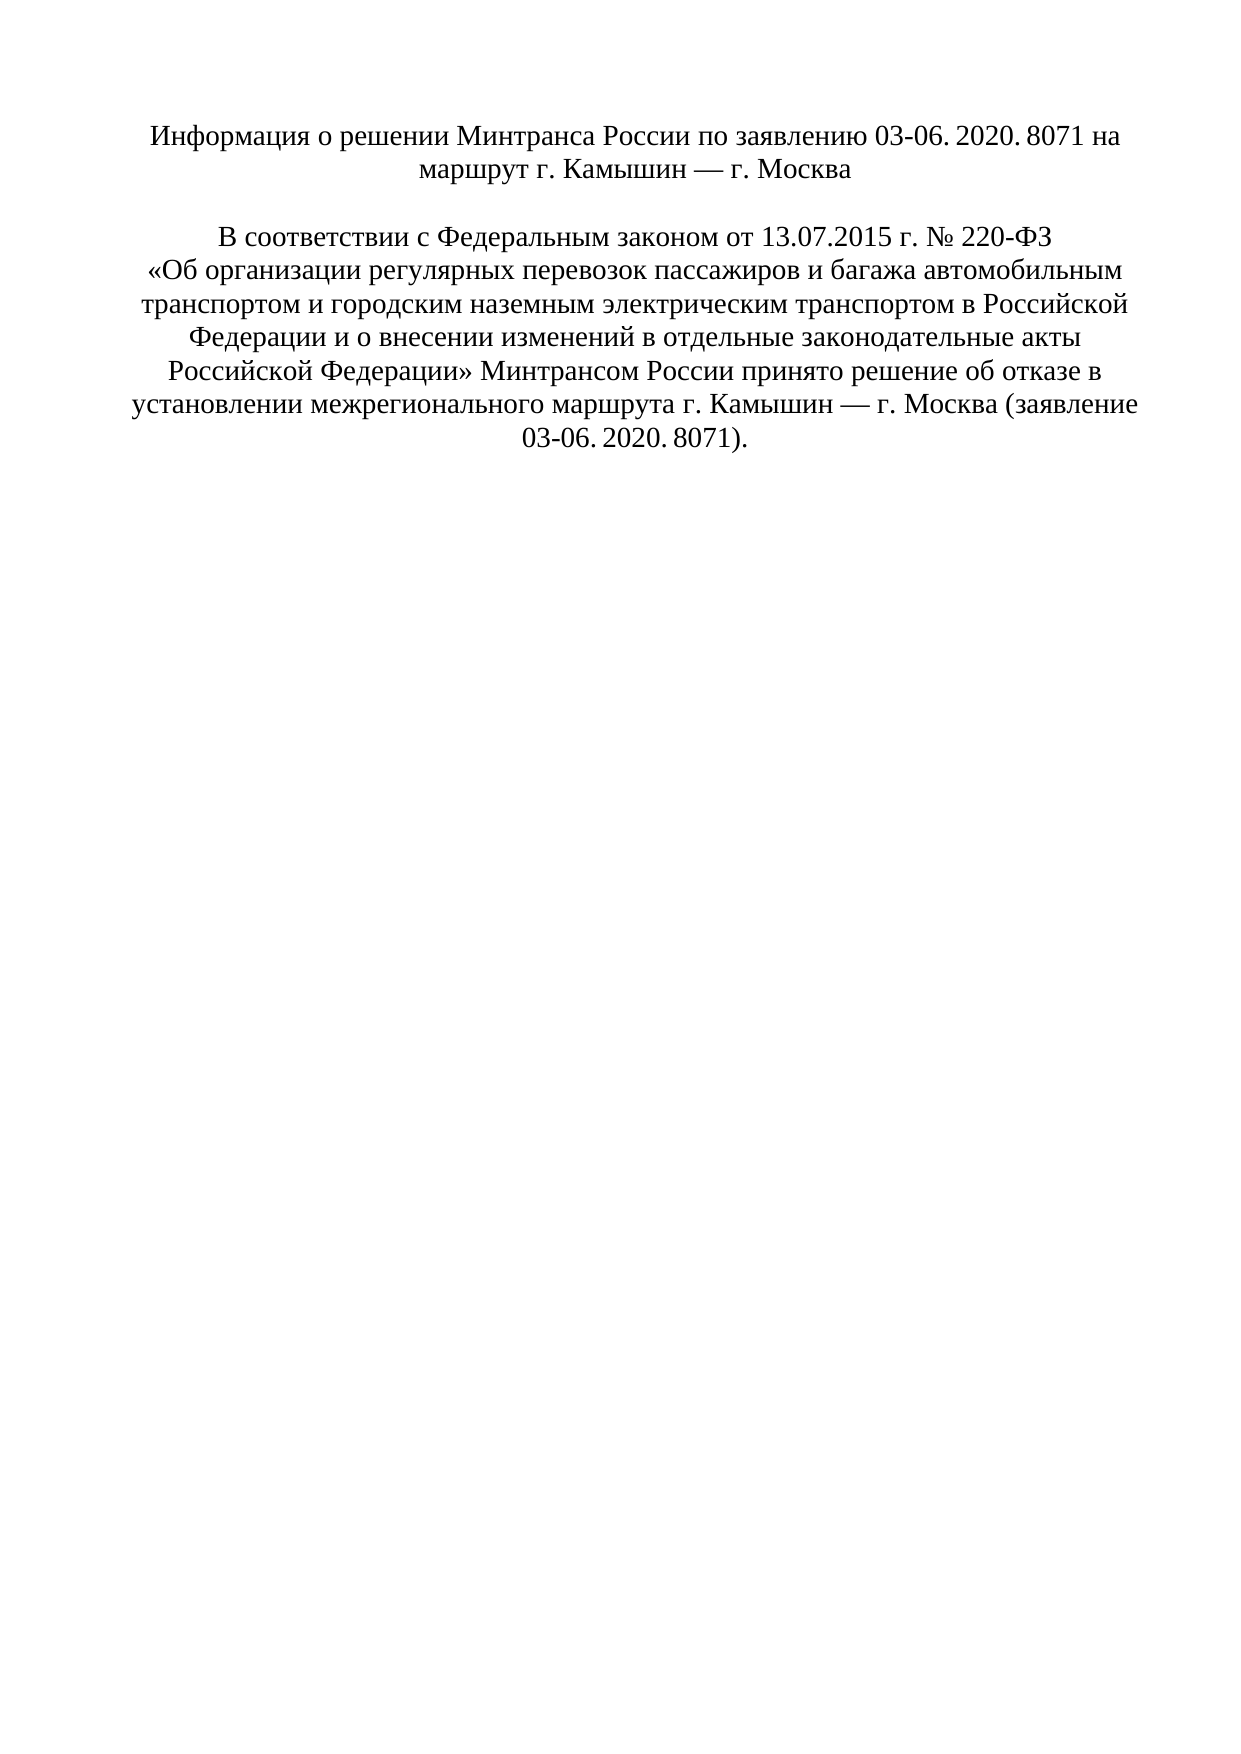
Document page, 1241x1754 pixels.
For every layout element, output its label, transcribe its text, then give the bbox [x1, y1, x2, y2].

text В соответствии с Федеральным законом от 13.07.2015 г. № 220-ФЗ «Об организации регулярных перевозок пассажиров и багажа автомобильным транспортом и городским наземным электрическим транспортом в Российской Федерации и о внесении изменений в отдельные законодательные акты Российской Федерации» Минтрансом России принято решение об отказе в установлении межрегионального маршрута г. Камышин — г. Москва (заявление 03-06. 2020. 8071). [118, 219, 1152, 453]
text Информация о решении Минтранса России по заявлению 03-06. 2020. 8071 на маршрут г. Камышин — г. Москва [118, 118, 1152, 185]
